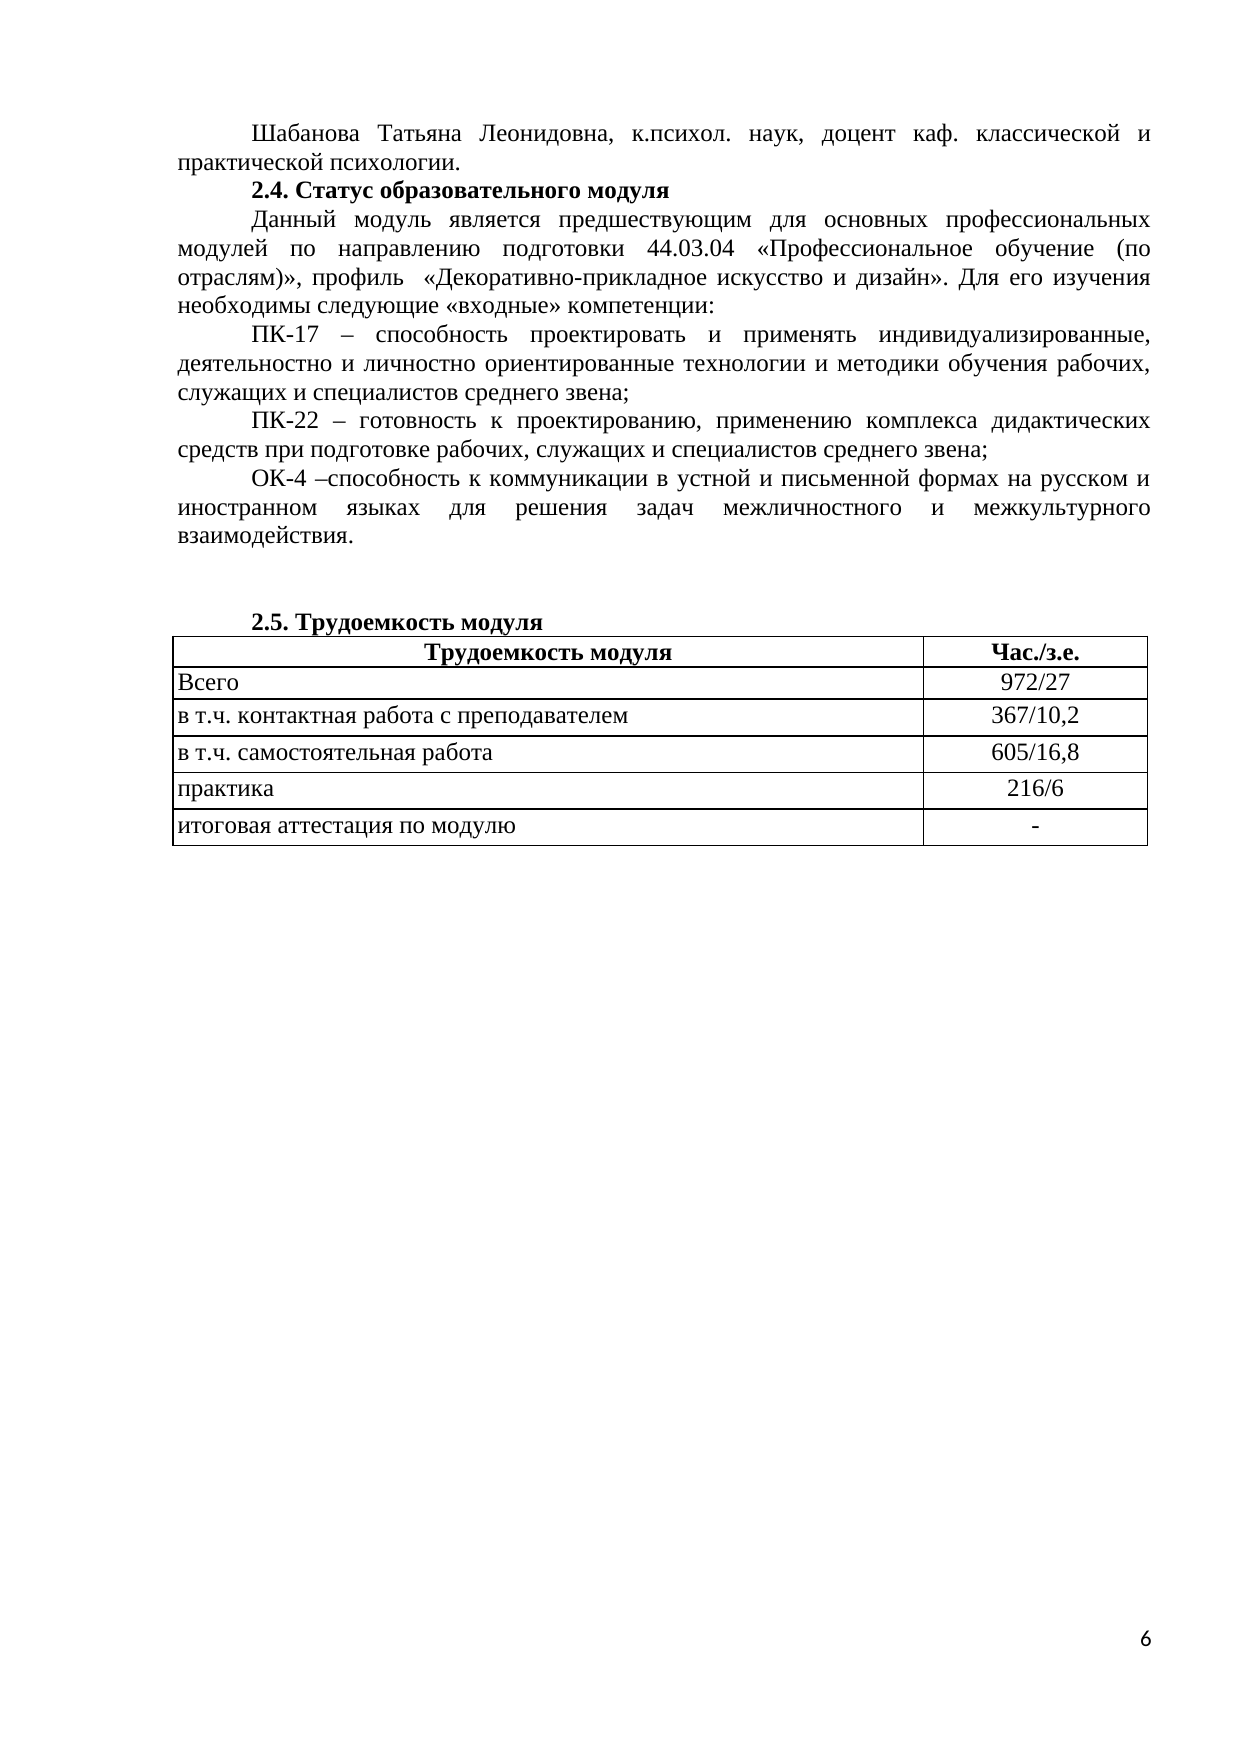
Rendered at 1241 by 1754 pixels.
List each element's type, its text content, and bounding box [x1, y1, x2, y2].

text 2.5. Трудоемкость модуля [177, 607, 1138, 636]
text Данный модуль является предшествующим для основных профессиональных модулей по направлению подготовки 44.03.04 «Профессиональное обучение (по отраслям)», профиль «Декоративно-прикладное искусство и дизайн». Для его изучения необходимы следующие «входные» компетенции: [177, 204, 1152, 319]
table_cell в т.ч. самостоятельная работа [174, 737, 923, 771]
table_cell итоговая аттестация по модулю [174, 810, 923, 845]
text Шабанова Татьяна Леонидовна, к.психол. наук, доцент каф. классической и практической психологии. [177, 118, 1152, 176]
table_cell Всего [174, 668, 923, 698]
table_cell 216/6 [924, 773, 1147, 808]
text 2.4. Статус образовательного модуля [177, 176, 1152, 204]
table_cell 605/16,8 [924, 737, 1147, 771]
text ПК-17 – способность проектировать и применять индивидуализированные, деятельностно и личностно ориентированные технологии и методики обучения рабочих, служащих и специалистов среднего звена; [177, 319, 1152, 406]
table_cell 972/27 [924, 668, 1147, 698]
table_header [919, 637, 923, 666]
table_cell практика [174, 773, 923, 808]
text ОК-4 –способность к коммуникации в устной и письменной формах на русском и иностранном языках для решения задач межличностного и межкультурного взаимодействия. [177, 463, 1152, 549]
table_cell - [924, 810, 1147, 845]
table_cell в т.ч. контактная работа с преподавателем [174, 700, 923, 735]
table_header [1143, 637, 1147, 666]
table_cell 367/10,2 [924, 700, 1147, 735]
text ПК-22 – готовность к проектированию, применению комплекса дидактических средств при подготовке рабочих, служащих и специалистов среднего звена; [177, 406, 1152, 463]
